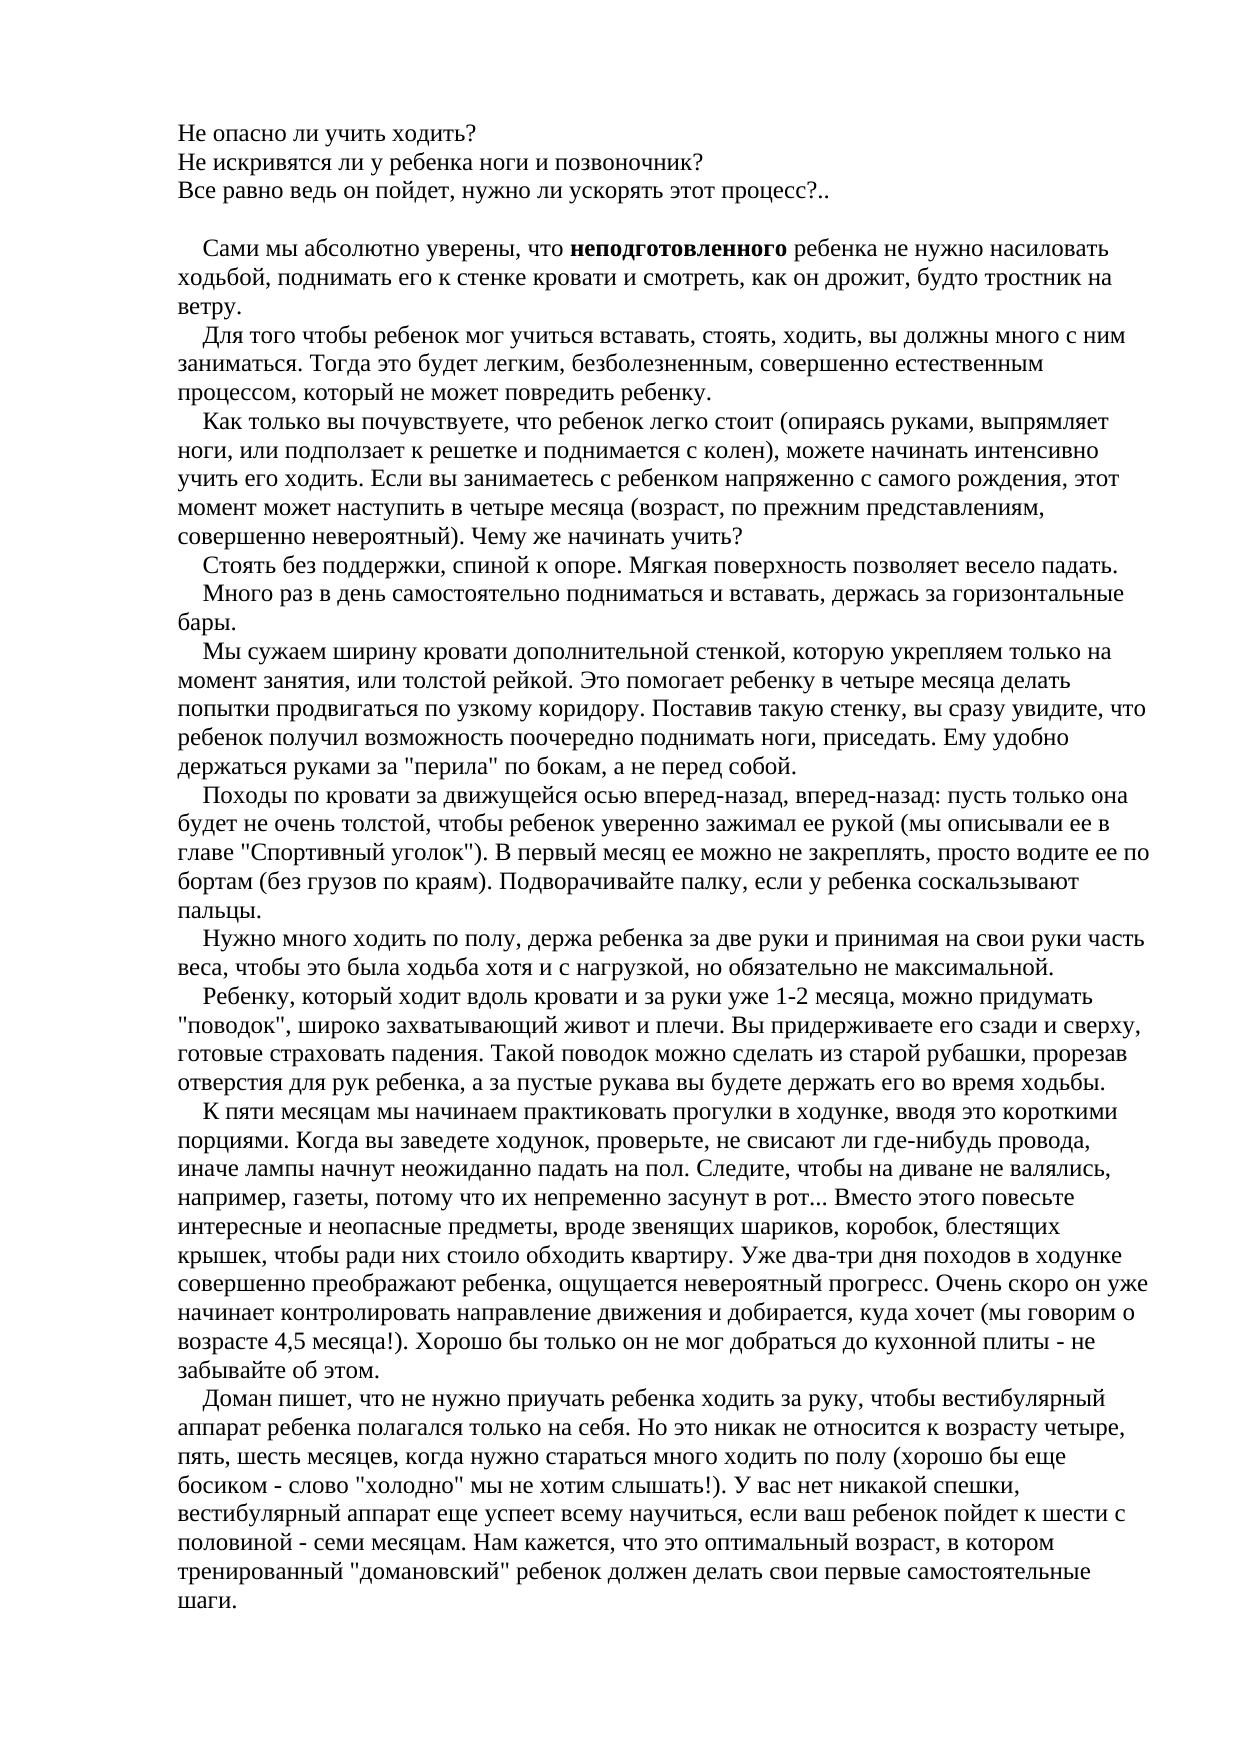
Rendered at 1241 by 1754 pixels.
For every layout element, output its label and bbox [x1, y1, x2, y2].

text [177, 233, 1152, 1613]
text [177, 118, 1152, 204]
